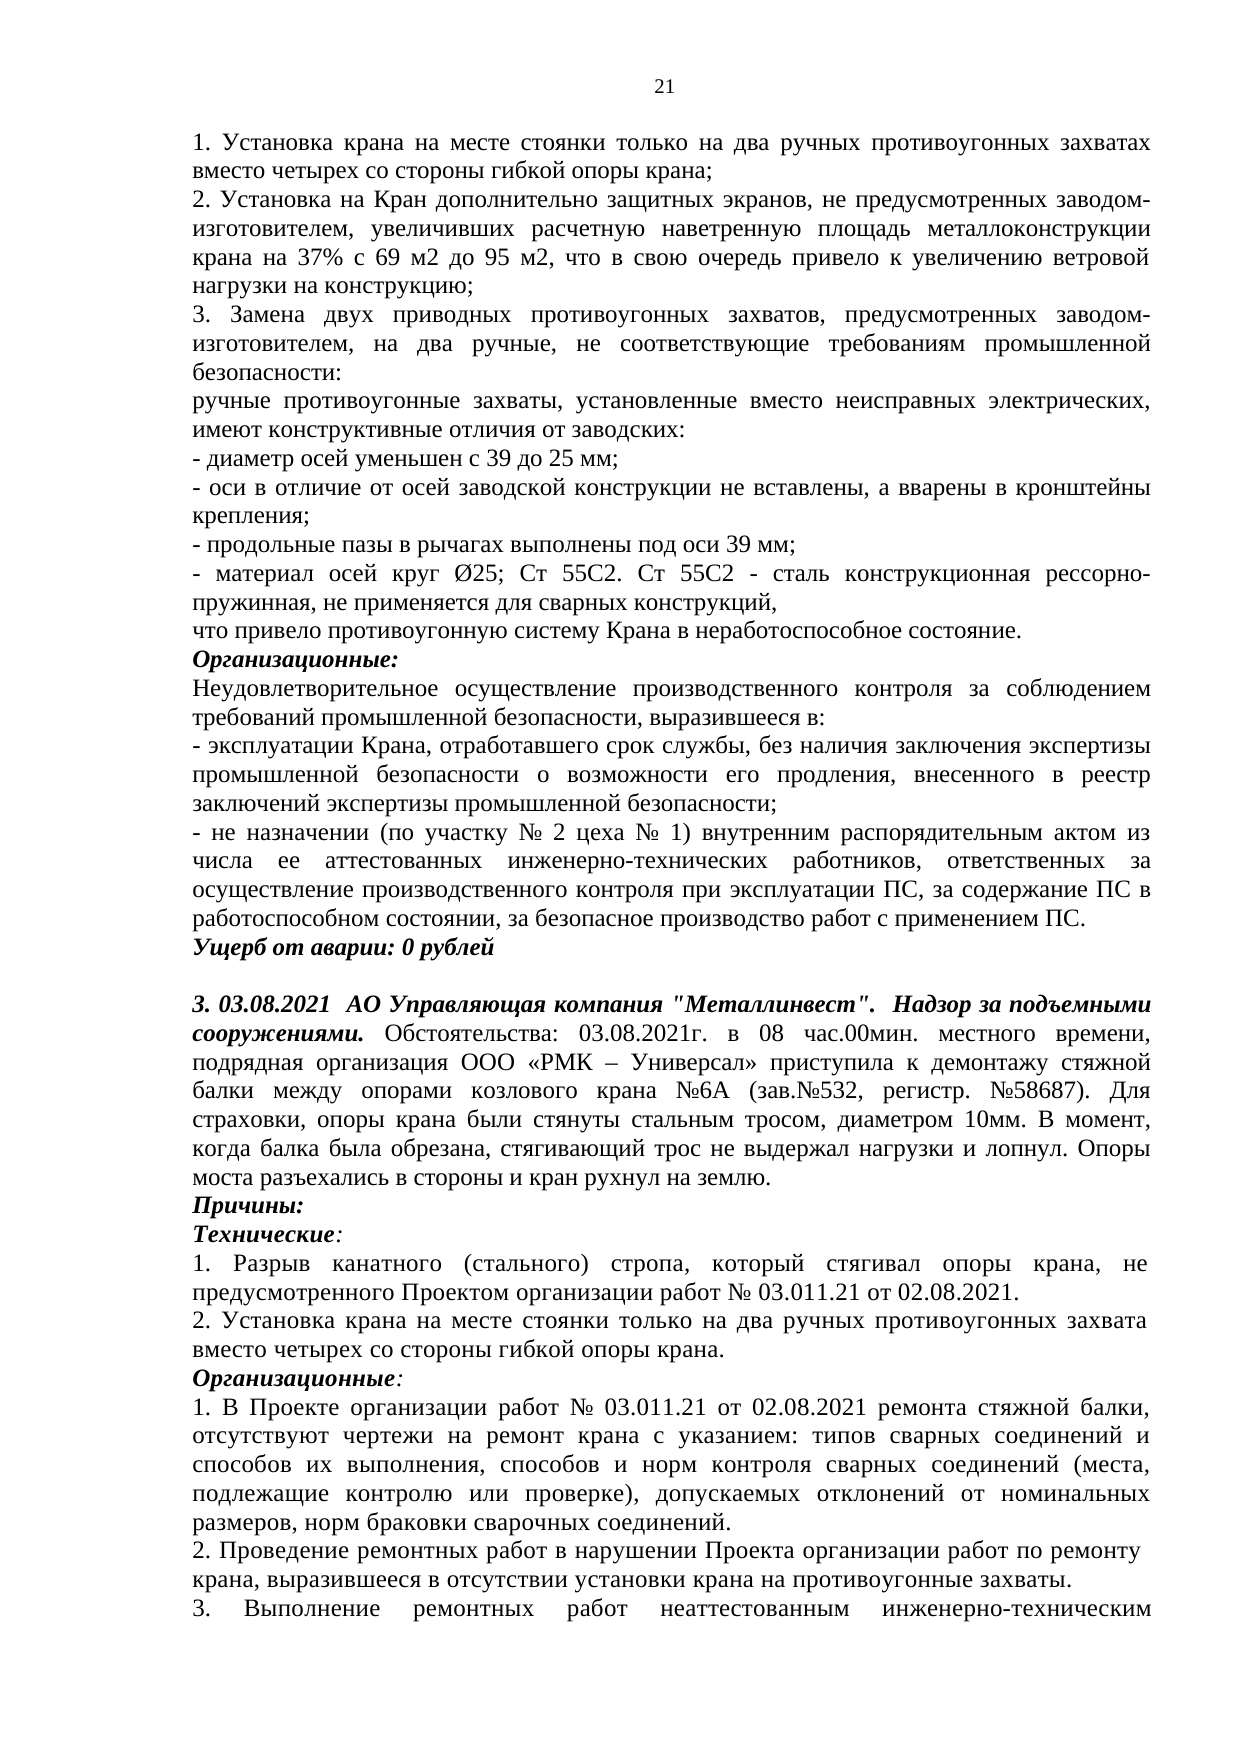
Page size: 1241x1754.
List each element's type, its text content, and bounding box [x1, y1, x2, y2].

text - эксплуатации Крана, отработавшего срок службы, без наличия заключения экспертизы промышленной безопасности о возможности его продления, внесенного в реестр заключений экспертизы промышленной безопасности; [192, 730, 1152, 817]
text Организационные: [192, 644, 1152, 673]
text - оси в отличие от осей заводской конструкции не вставлены, а вварены в кронштейны крепления; [192, 472, 1152, 529]
text 3. Замена двух приводных противоугонных захватов, предусмотренных заводом-изготовителем, на два ручные, не соответствующие требованиям промышленной безопасности: [192, 299, 1152, 385]
text 1. Разрыв канатного (стального) стропа, который стягивал опоры крана, не предусмотренного Проектом организации работ № 03.011.21 от 02.08.2021. [192, 1248, 1149, 1305]
text 3. 03.08.2021 АО Управляющая компания "Металлинвест". Надзор за подъемными сооружениями. Обстоятельства: 03.08.2021г. в 08 час.00мин. местного времени, подрядная организация ООО «РМК – Универсал» приступила к демонтажу стяжной балки между опорами козлового крана №6А (зав.№532, регистр. №58687). Для страховки, опоры крана были стянуты стальным тросом, диаметром 10мм. В момент, когда балка была обрезана, стягивающий трос не выдержал нагрузки и лопнул. Опоры моста разъехались в стороны и кран рухнул на землю. [192, 989, 1152, 1190]
text - диаметр осей уменьшен с 39 до 25 мм; [192, 443, 1152, 472]
text 2. Установка крана на месте стоянки только на два ручных противоугонных захвата вместо четырех со стороны гибкой опоры крана. [192, 1305, 1149, 1363]
text Ущерб от аварии: 0 рублей [192, 932, 1152, 960]
text ручные противоугонные захваты, установленные вместо неисправных электрических, имеют конструктивные отличия от заводских: [192, 385, 1152, 443]
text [192, 1593, 1153, 1622]
text - материал осей круг Ø25; Ст 55С2. Ст 55С2 - сталь конструкционная рессорно-пружинная, не применяется для сварных конструкций, [192, 558, 1152, 615]
text Неудовлетворительное осуществление производственного контроля за соблюдением требований промышленной безопасности, выразившееся в: [192, 673, 1152, 730]
text - не назначении (по участку № 2 цеха № 1) внутренним распорядительным актом из числа ее аттестованных инженерно-технических работников, ответственных за осуществление производственного контроля при эксплуатации ПС, за содержание ПС в работоспособном состоянии, за безопасное производство работ с применением ПС. [192, 817, 1152, 932]
text 1. В Проекте организации работ № 03.011.21 от 02.08.2021 ремонта стяжной балки, отсутствуют чертежи на ремонт крана с указанием: типов сварных соединений и способов их выполнения, способов и норм контроля сварных соединений (места, подлежащие контролю или проверке), допускаемых отклонений от номинальных размеров, норм браковки сварочных соединений. [192, 1392, 1152, 1535]
text 1. Установка крана на месте стоянки только на два ручных противоугонных захватах вместо четырех со стороны гибкой опоры крана; [192, 127, 1152, 184]
text Технические: [192, 1219, 1152, 1248]
text что привело противоугонную систему Крана в неработоспособное состояние. [192, 615, 1152, 644]
text Организационные: [192, 1363, 1149, 1392]
text - продольные пазы в рычагах выполнены под оси 39 мм; [192, 529, 1152, 558]
text 2. Установка на Кран дополнительно защитных экранов, не предусмотренных заводом-изготовителем, увеличивших расчетную наветренную площадь металлоконструкции крана на 37% с 69 м2 до 95 м2, что в свою очередь привело к увеличению ветровой нагрузки на конструкцию; [192, 184, 1152, 299]
text Причины: [192, 1190, 1152, 1219]
text 2. Проведение ремонтных работ в нарушении Проекта организации работ по ремонту крана, выразившееся в отсутствии установки крана на противоугонные захваты. [192, 1535, 1143, 1593]
